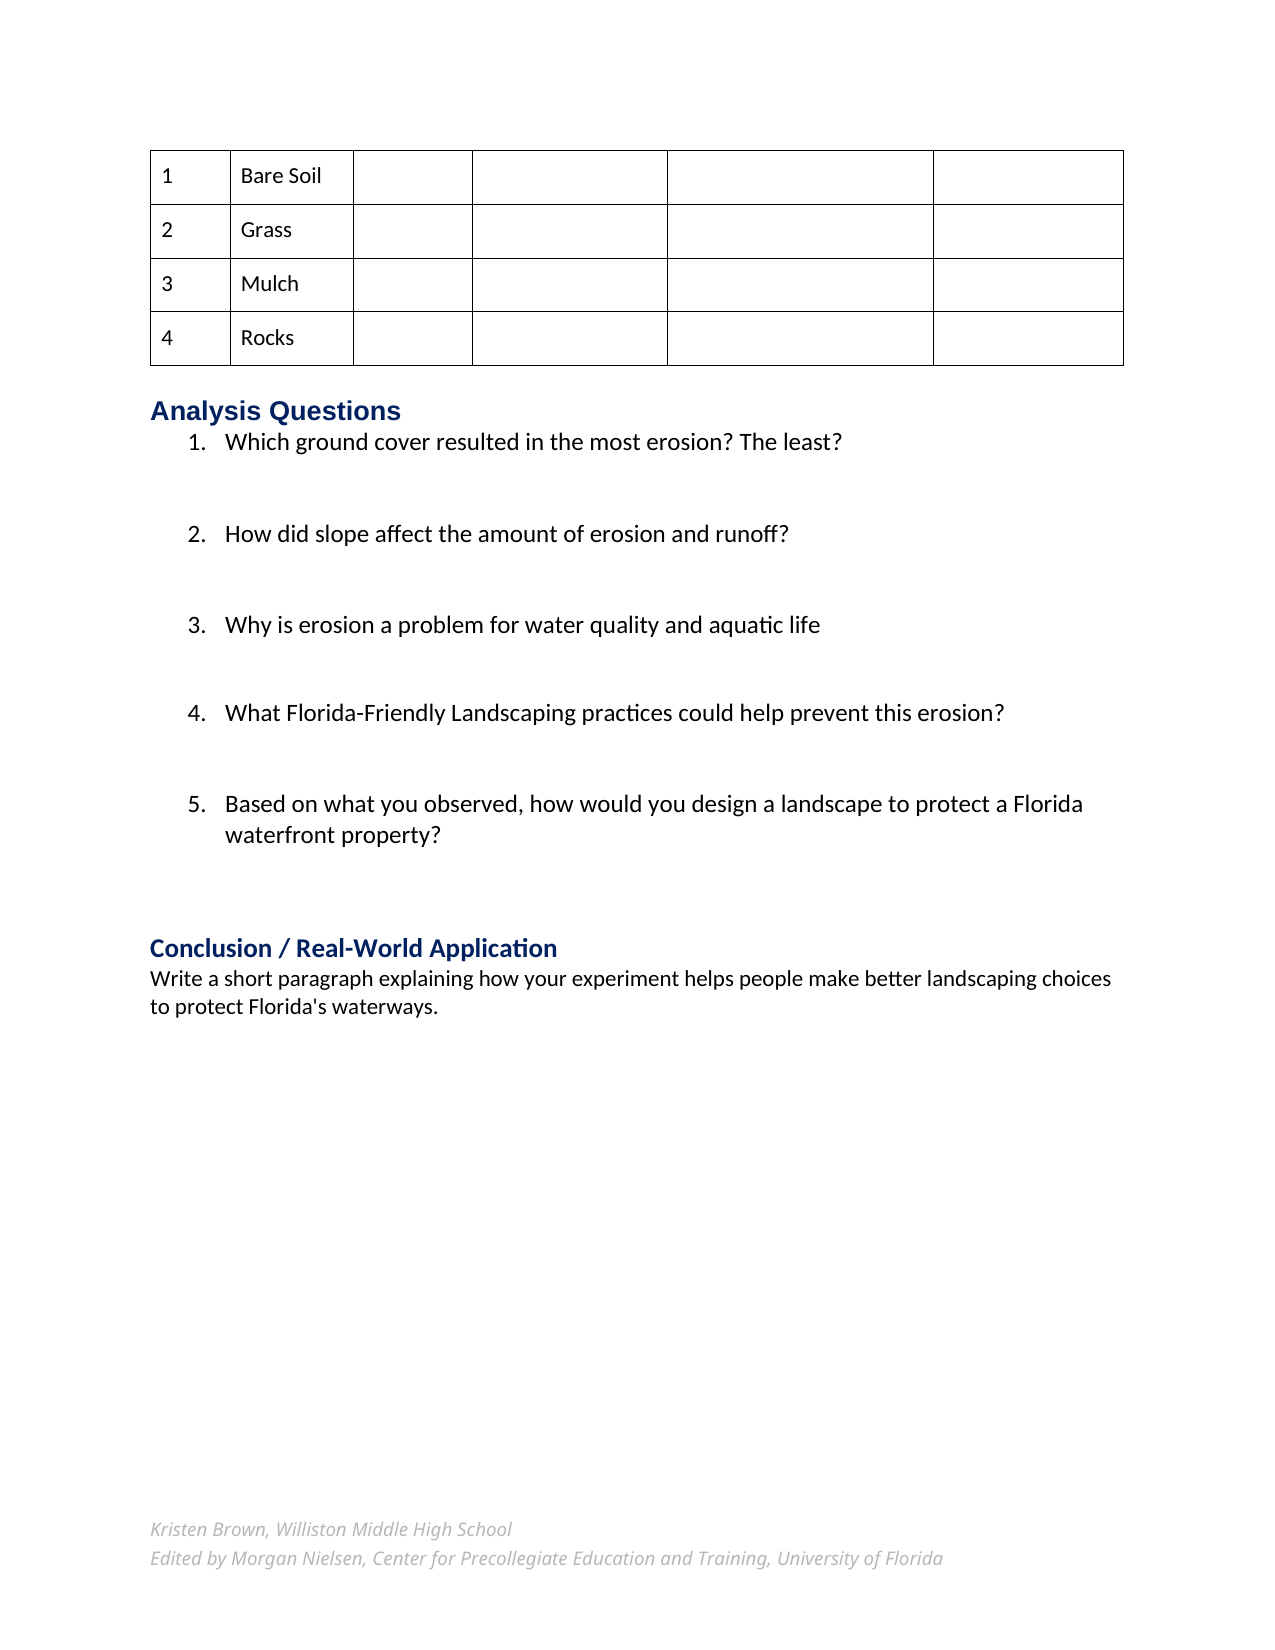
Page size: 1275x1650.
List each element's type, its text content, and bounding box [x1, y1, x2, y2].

table_cell [668, 259, 933, 311]
table_cell [934, 151, 1123, 204]
table_cell [473, 205, 667, 257]
table_cell [354, 205, 472, 257]
text Write a short paragraph explaining how your experiment helps people make better landscaping choices to protect Florida's waterways. [150, 964, 1125, 1021]
table_cell [934, 312, 1123, 365]
table_cell [354, 259, 472, 311]
table_cell 1 [151, 151, 230, 204]
table_cell Mulch [231, 259, 353, 311]
list How did slope affect the amount of erosion and runoff? [187, 518, 1125, 548]
table_cell [668, 312, 933, 365]
subtitle Analysis Questions [150, 395, 1125, 426]
table_cell [668, 151, 933, 204]
subtitle Conclusion / Real-World Application [150, 931, 1125, 964]
table_cell [354, 312, 472, 365]
table_cell 2 [151, 205, 230, 257]
table_cell [354, 151, 472, 204]
list Based on what you observed, how would you design a landscape to protect a Florida waterfront property? [187, 788, 1125, 849]
table_cell [473, 151, 667, 204]
table_cell 3 [151, 259, 230, 311]
table_cell Rocks [231, 312, 353, 365]
list What Florida-Friendly Landscaping practices could help prevent this erosion? [187, 697, 1125, 727]
table_cell [934, 205, 1123, 257]
table_cell 4 [151, 312, 230, 365]
list Which ground cover resulted in the most erosion? The least? [187, 426, 1125, 457]
table_cell [668, 205, 933, 257]
table_cell Bare Soil [231, 151, 353, 204]
table_cell [473, 312, 667, 365]
table_cell [473, 259, 667, 311]
table_cell [934, 259, 1123, 311]
list Why is erosion a problem for water quality and aquatic life [187, 609, 1125, 640]
table_cell Grass [231, 205, 353, 257]
